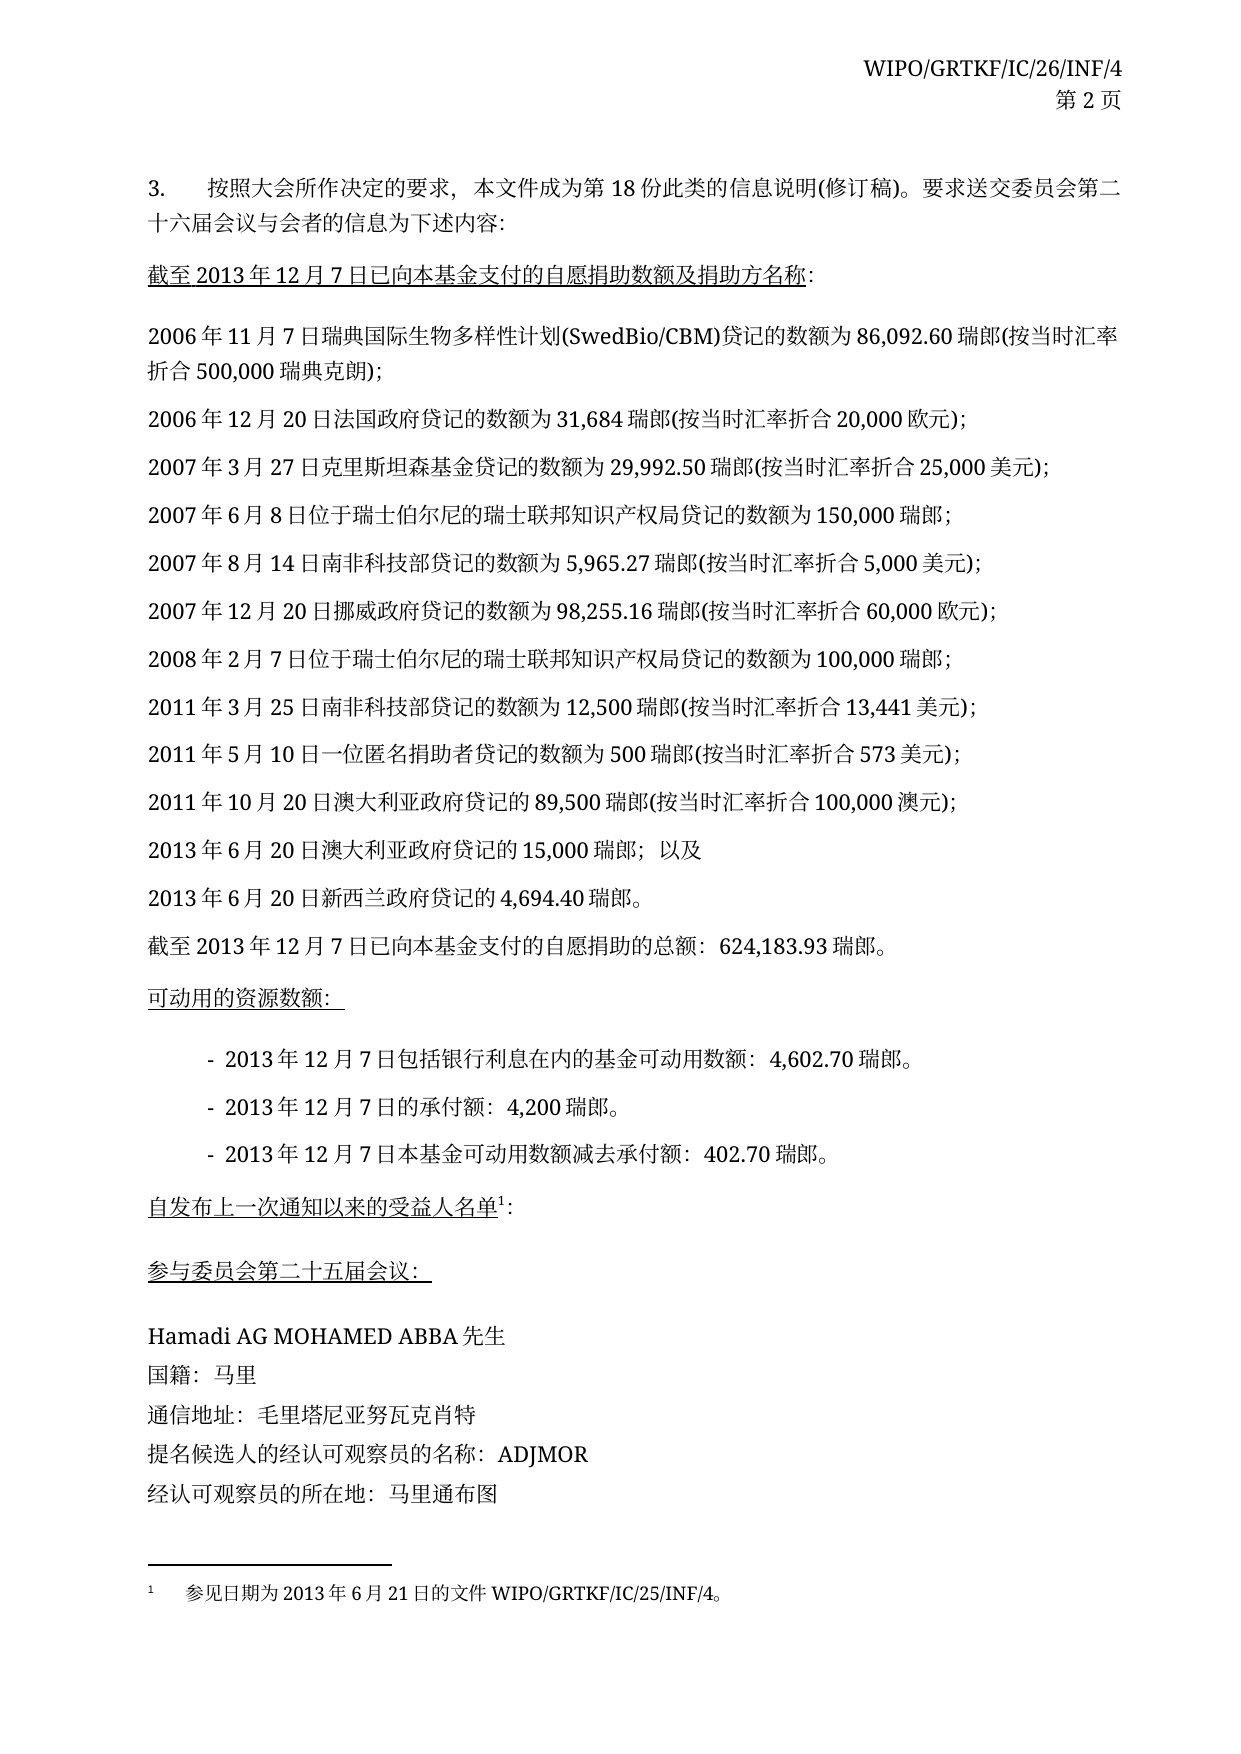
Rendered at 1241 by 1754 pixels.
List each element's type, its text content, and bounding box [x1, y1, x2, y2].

text 2007年6月8日位于瑞士伯尔尼的瑞士联邦知识产权局贷记的数额为150,000瑞郎； [148, 494, 1122, 530]
text 2013年6月20日新西兰政府贷记的4,694.40瑞郎。 [148, 878, 1122, 913]
text 2011年5月10日一位匿名捐助者贷记的数额为500瑞郎(按当时汇率折合573美元)； [148, 734, 1122, 769]
text 参与委员会第二十五届会议： [148, 1246, 1122, 1286]
text Hamadi AG MOHAMED ABBA先生 国籍：马里 通信地址：毛里塔尼亚努瓦克肖特 提名候选人的经认可观察员的名称：ADJMOR 经认可观察员的所在地：马里通布图 [148, 1311, 1122, 1509]
text 2008年2月7日位于瑞士伯尔尼的瑞士联邦知识产权局贷记的数额为100,000瑞郎； [148, 638, 1122, 673]
text 截至2013年12月7日已向本基金支付的自愿捐助数额及捐助方名称： [148, 251, 1122, 290]
text 2007年3月27日克里斯坦森基金贷记的数额为29,992.50瑞郎(按当时汇率折合25,000美元)； [148, 446, 1122, 482]
text 2011年10月20日澳大利亚政府贷记的89,500瑞郎(按当时汇率折合100,000澳元)； [148, 782, 1122, 817]
text 2013年6月20日澳大利亚政府贷记的15,000瑞郎；以及 [148, 830, 1122, 865]
text 2007年8月14日南非科技部贷记的数额为5,965.27瑞郎(按当时汇率折合5,000美元)； [148, 542, 1122, 578]
text 2006年11月7日瑞典国际生物多样性计划(SwedBio/CBM)贷记的数额为86,092.60瑞郎(按当时汇率折合500,000瑞典克朗)； [148, 315, 1122, 386]
text 2007年12月20日挪威政府贷记的数额为98,255.16瑞郎(按当时汇率折合60,000欧元)； [148, 590, 1122, 626]
list 2013年12月7日本基金可动用数额减去承付额：402.70瑞郎。 [207, 1134, 1122, 1169]
text 截至2013年12月7日已向本基金支付的自愿捐助的总额：624,183.93瑞郎。 [148, 926, 1122, 961]
text 可动用的资源数额： [148, 973, 1122, 1013]
list 按照大会所作决定的要求，本文件成为第18份此类的信息说明(修订稿)。要求送交委员会第二十六届会议与会者的信息为下述内容： [148, 167, 1122, 238]
text 2011年3月25日南非科技部贷记的数额为12,500瑞郎(按当时汇率折合13,441美元)； [148, 686, 1122, 721]
text 自发布上一次通知以来的受益人名单： [148, 1182, 1122, 1221]
text 2006年12月20日法国政府贷记的数额为31,684瑞郎(按当时汇率折合20,000欧元)； [148, 398, 1122, 434]
list 2013年12月7日包括银行利息在内的基金可动用数额：4,602.70瑞郎。 [207, 1038, 1122, 1073]
list 2013年12月7日的承付额：4,200瑞郎。 [207, 1086, 1122, 1121]
